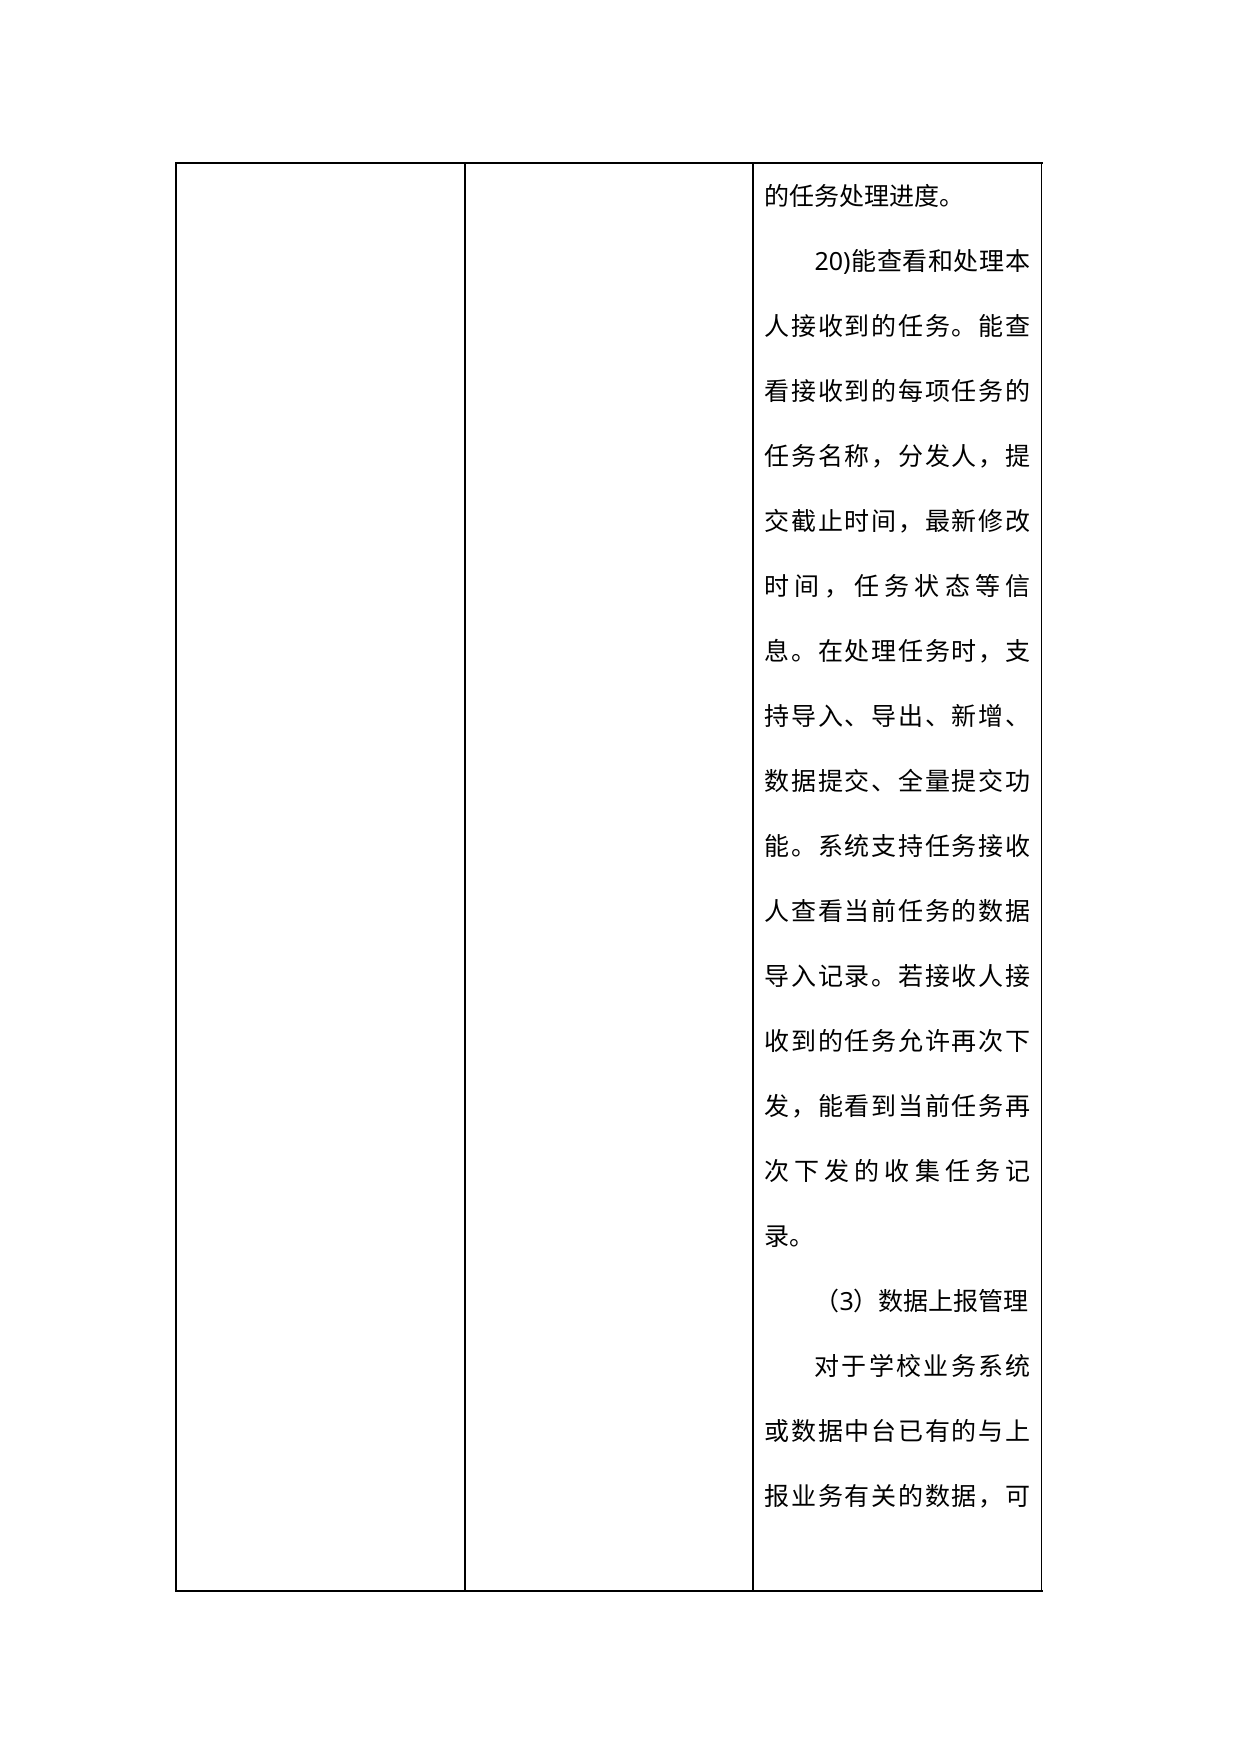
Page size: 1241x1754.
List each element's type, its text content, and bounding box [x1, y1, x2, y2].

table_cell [754, 164, 1041, 1590]
table_cell [177, 164, 464, 1590]
table_cell 1 [466, 164, 752, 1590]
